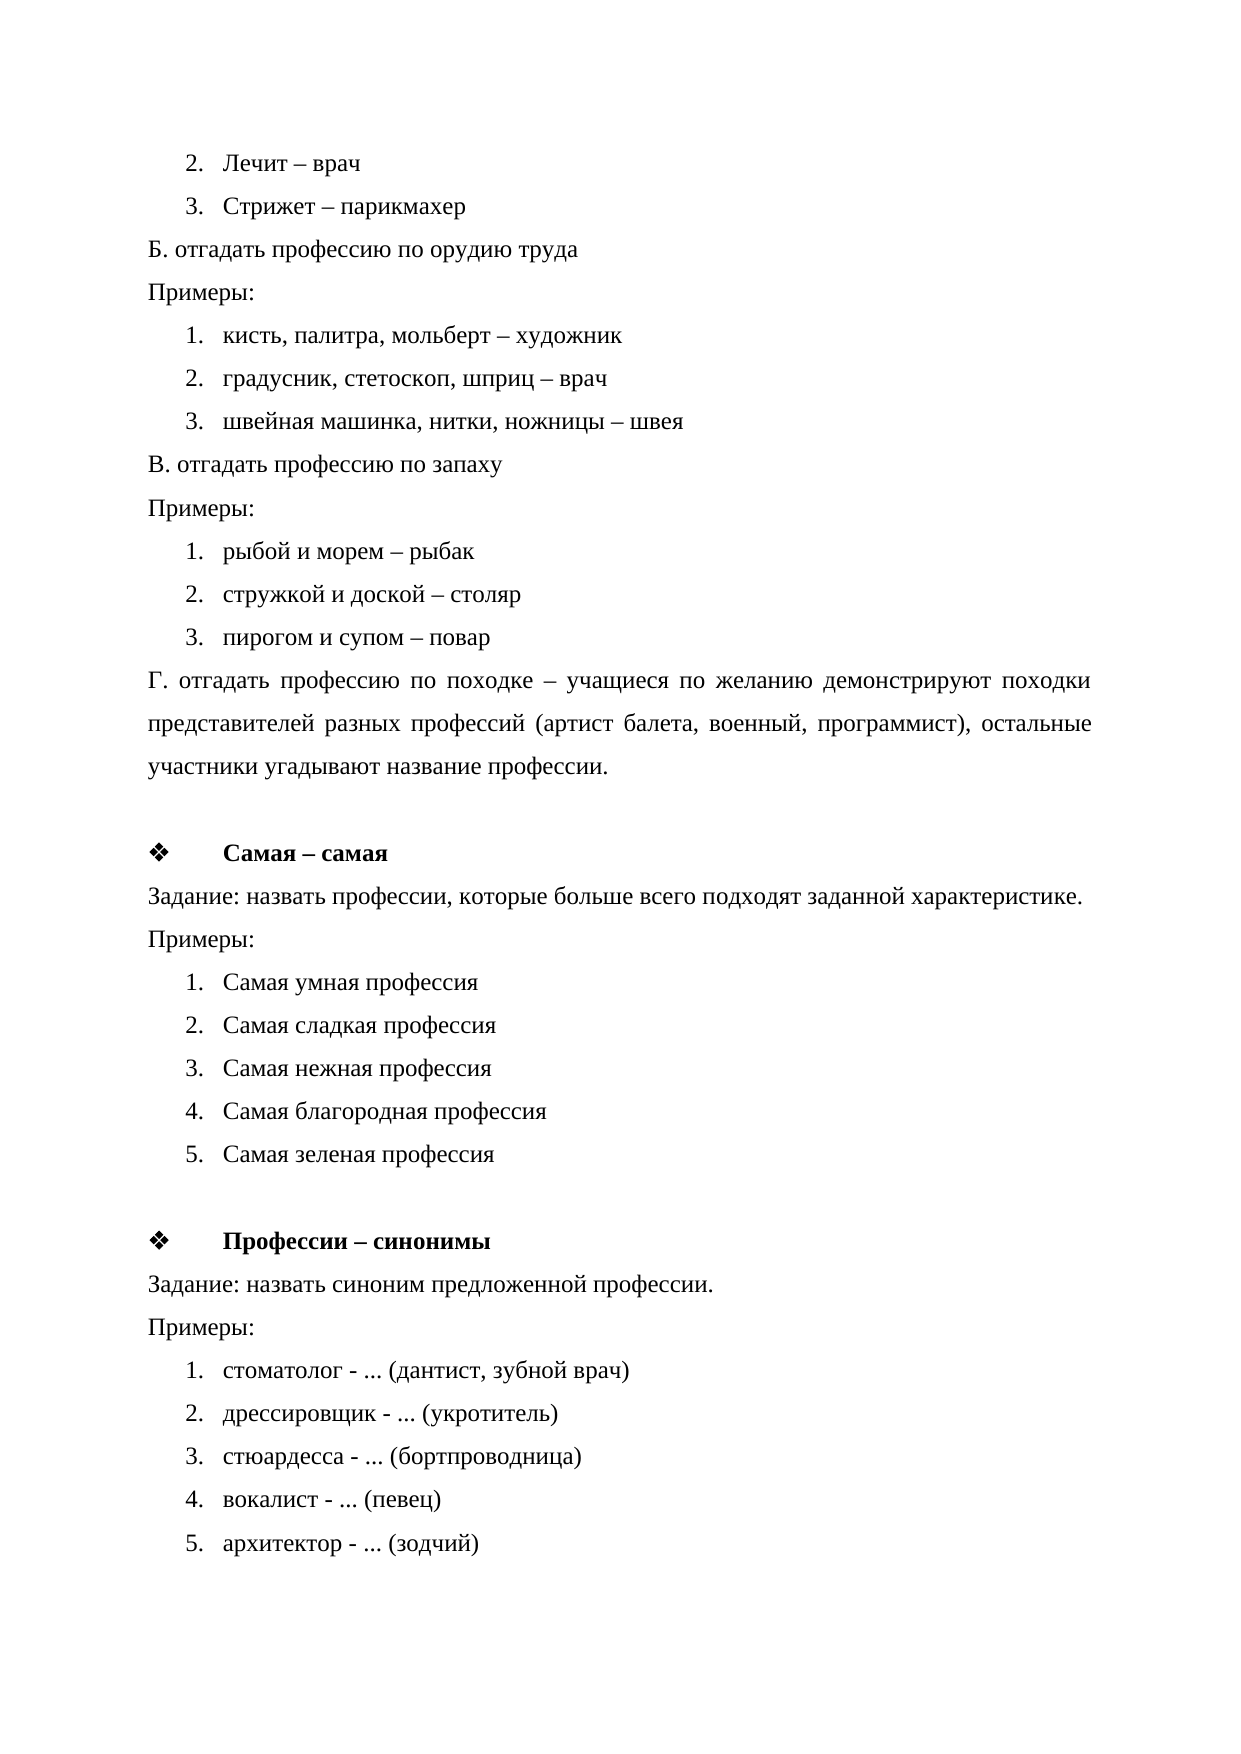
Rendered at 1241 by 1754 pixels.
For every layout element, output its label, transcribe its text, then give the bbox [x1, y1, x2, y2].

list пирогом и супом – повар [185, 622, 1092, 651]
list Самая нежная профессия [185, 1053, 1092, 1082]
list кисть, палитра, мольберт – художник [185, 320, 1092, 349]
list дрессировщик - ... (укротитель) [185, 1398, 1092, 1427]
list Профессии – синонимы [148, 1226, 1092, 1254]
list градусник, стетоскоп, шприц – врач [185, 363, 1092, 392]
list рыбой и морем – рыбак [185, 536, 1092, 564]
list Стрижет – парикмахер [185, 191, 1092, 219]
text Примеры: [148, 1312, 1092, 1341]
text Г. отгадать профессию по походке – учащиеся по желанию демонстрируют походки представителей разных профессий (артист балета, военный, программист), остальные участники угадывают название профессии. [148, 665, 1092, 780]
list стоматолог - ... (дантист, зубной врач) [185, 1355, 1092, 1384]
list Лечит – врач [185, 148, 1092, 176]
text Задание: назвать синоним предложенной профессии. [148, 1269, 1092, 1298]
list швейная машинка, нитки, ножницы – швея [185, 406, 1092, 435]
list Самая благородная профессия [185, 1096, 1092, 1125]
list стюардесса - ... (бортпроводница) [185, 1441, 1092, 1470]
list Самая – самая [148, 838, 1092, 866]
list стружкой и доской – столяр [185, 579, 1092, 608]
text Задание: назвать профессии, которые больше всего подходят заданной характеристике. [148, 881, 1092, 909]
text Примеры: [148, 924, 1092, 953]
text Примеры: [148, 493, 1092, 521]
list Самая зеленая профессия [185, 1139, 1092, 1168]
text Примеры: [148, 277, 1092, 306]
list Самая сладкая профессия [185, 1010, 1092, 1039]
text В. отгадать профессию по запаху [148, 449, 1092, 478]
text Б. отгадать профессию по орудию труда [148, 234, 1092, 263]
list Самая умная профессия [185, 967, 1092, 996]
list архитектор - ... (зодчий) [185, 1528, 1092, 1556]
list вокалист - ... (певец) [185, 1484, 1092, 1513]
